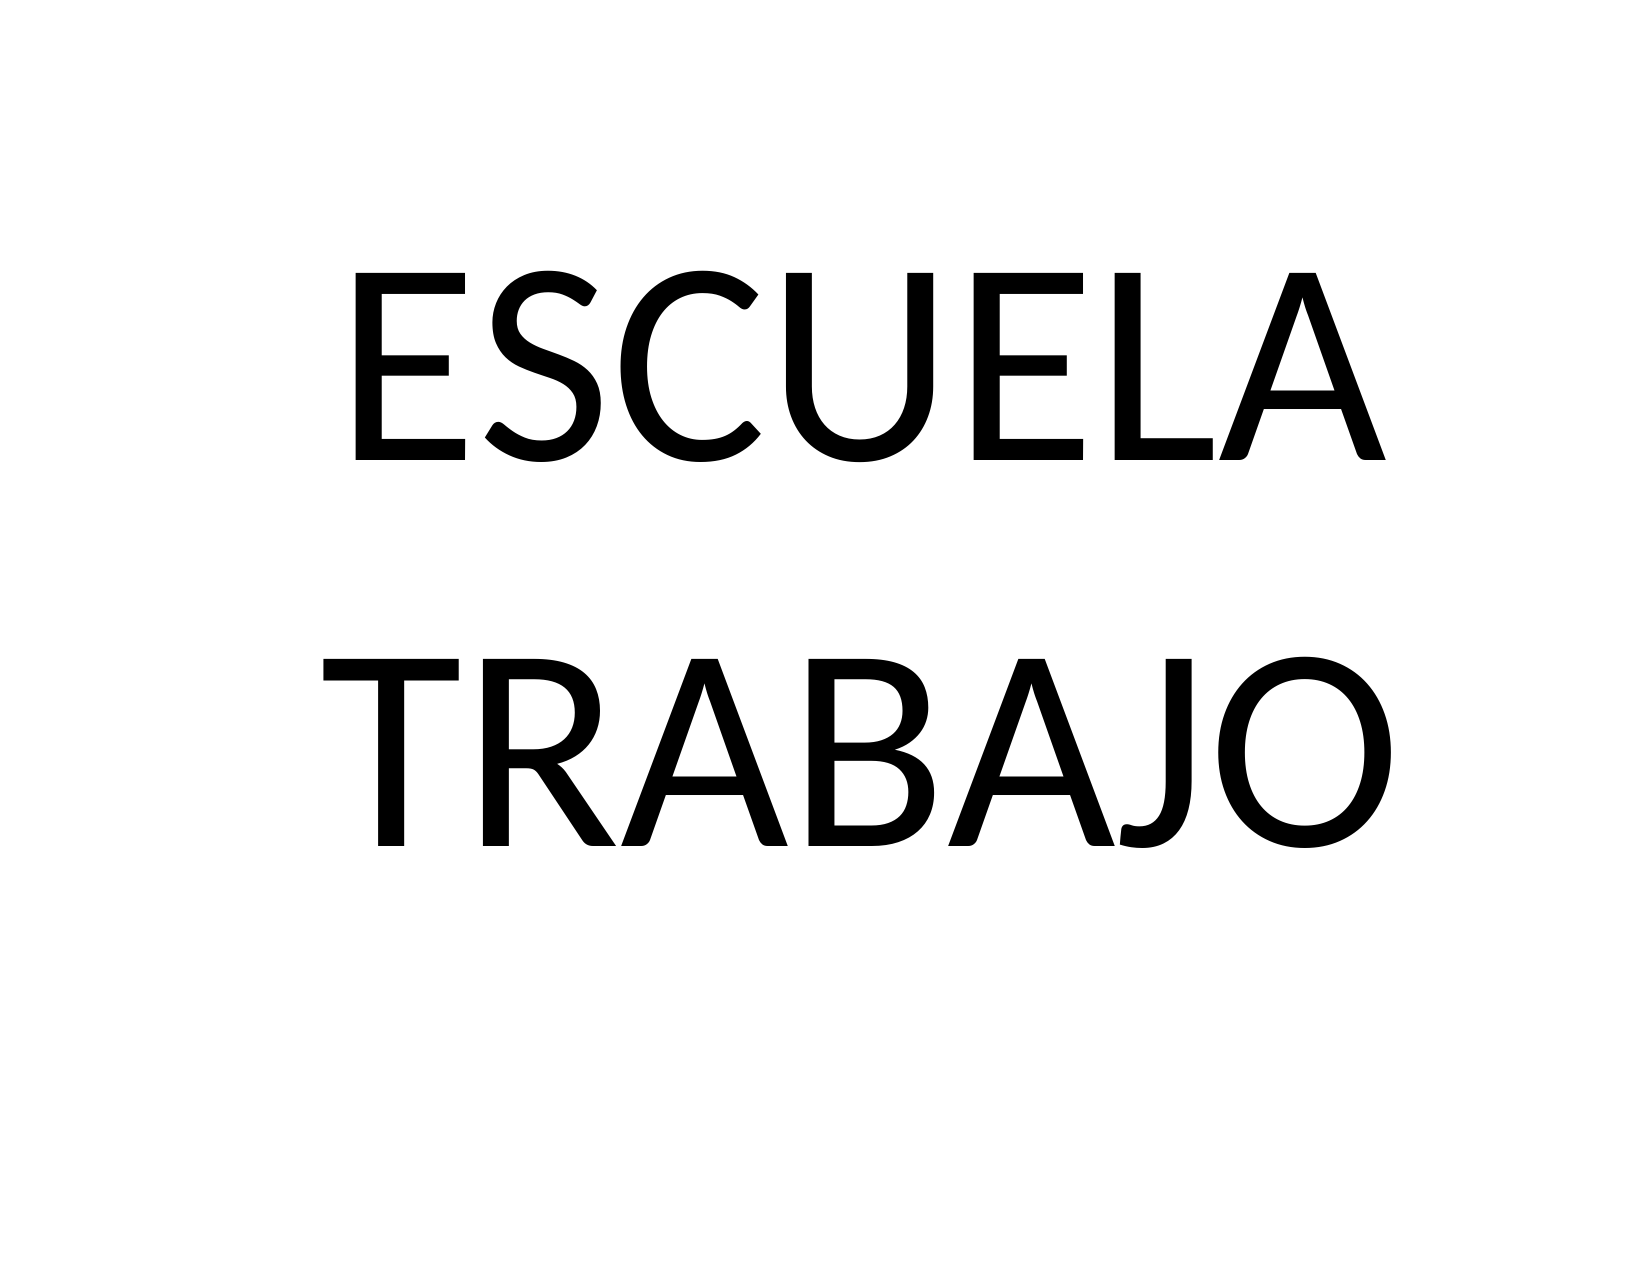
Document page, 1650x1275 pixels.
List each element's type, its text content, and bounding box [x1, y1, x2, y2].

text TRABAJO [59, 564, 1650, 920]
text ESCUELA [59, 177, 1650, 533]
